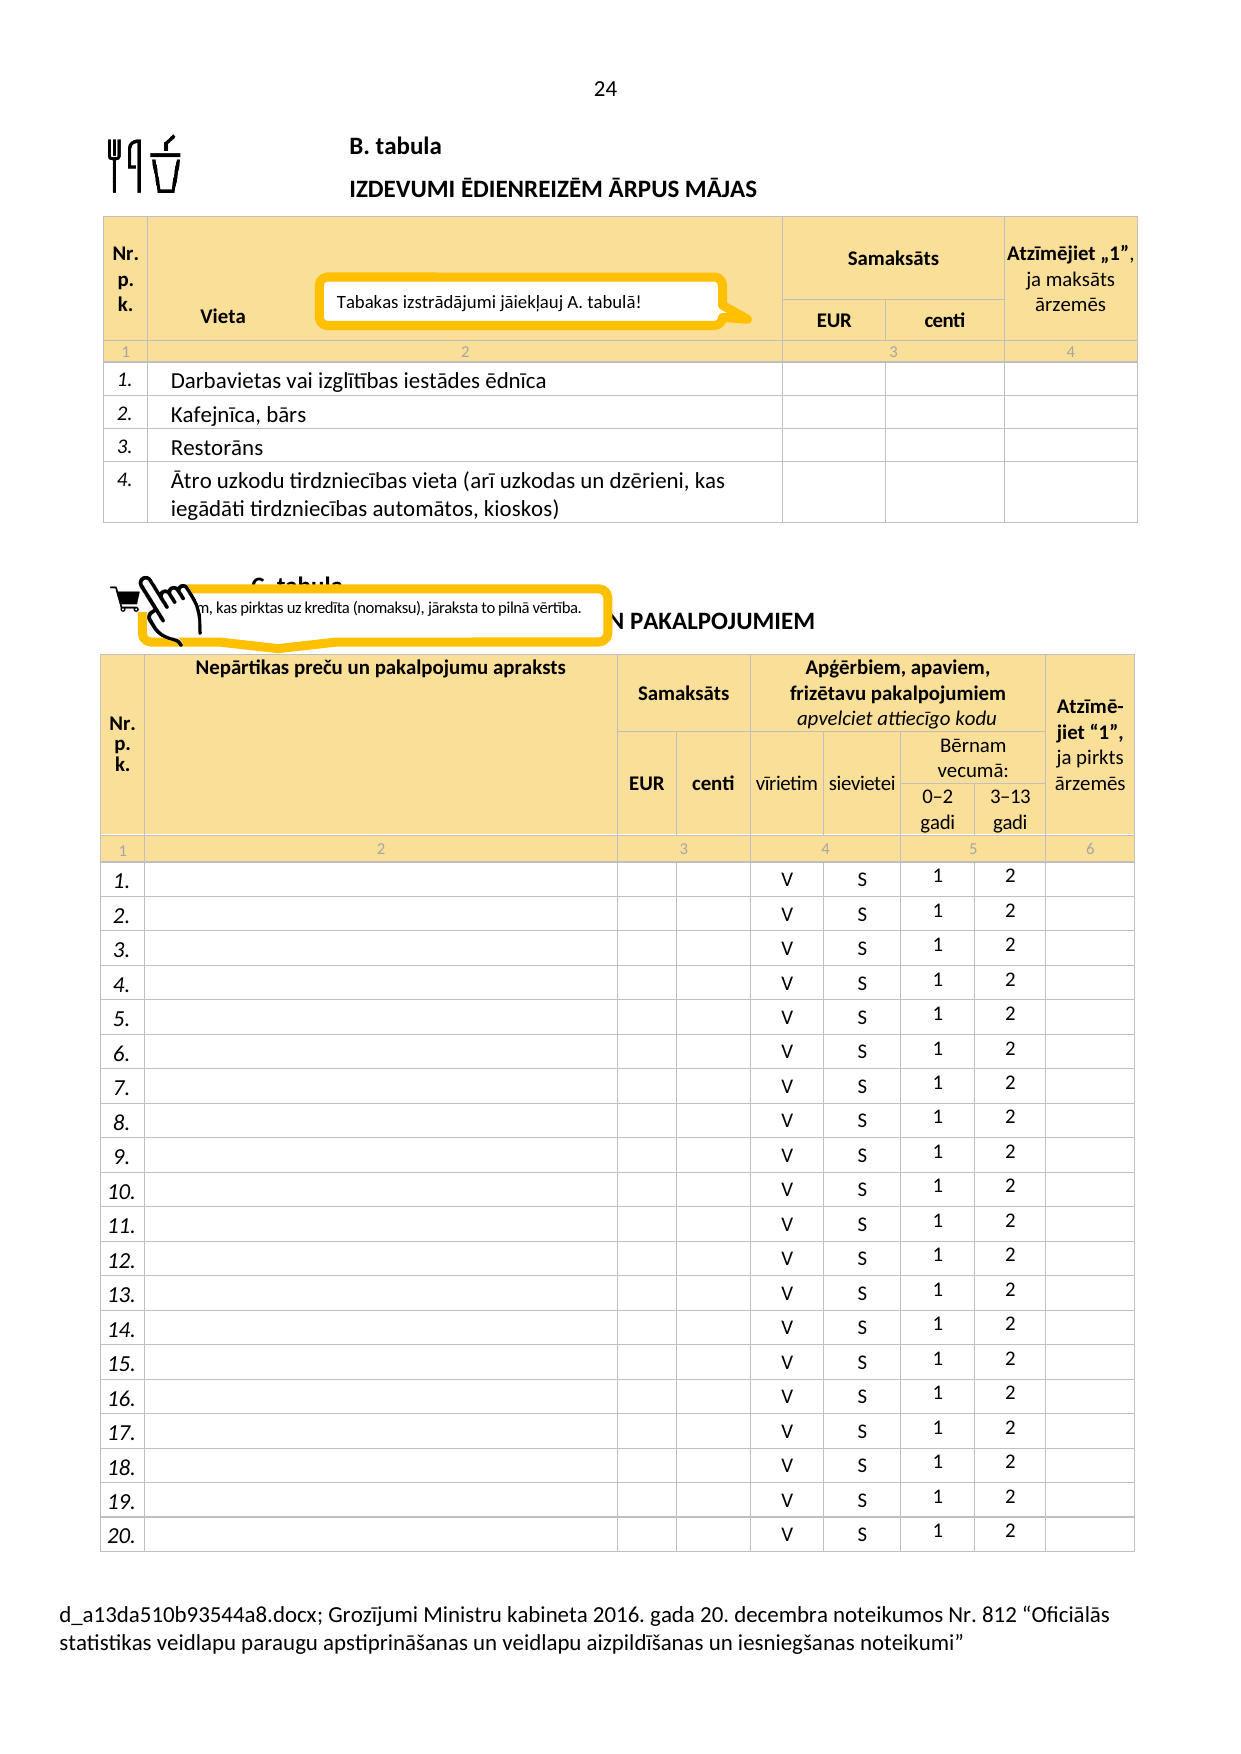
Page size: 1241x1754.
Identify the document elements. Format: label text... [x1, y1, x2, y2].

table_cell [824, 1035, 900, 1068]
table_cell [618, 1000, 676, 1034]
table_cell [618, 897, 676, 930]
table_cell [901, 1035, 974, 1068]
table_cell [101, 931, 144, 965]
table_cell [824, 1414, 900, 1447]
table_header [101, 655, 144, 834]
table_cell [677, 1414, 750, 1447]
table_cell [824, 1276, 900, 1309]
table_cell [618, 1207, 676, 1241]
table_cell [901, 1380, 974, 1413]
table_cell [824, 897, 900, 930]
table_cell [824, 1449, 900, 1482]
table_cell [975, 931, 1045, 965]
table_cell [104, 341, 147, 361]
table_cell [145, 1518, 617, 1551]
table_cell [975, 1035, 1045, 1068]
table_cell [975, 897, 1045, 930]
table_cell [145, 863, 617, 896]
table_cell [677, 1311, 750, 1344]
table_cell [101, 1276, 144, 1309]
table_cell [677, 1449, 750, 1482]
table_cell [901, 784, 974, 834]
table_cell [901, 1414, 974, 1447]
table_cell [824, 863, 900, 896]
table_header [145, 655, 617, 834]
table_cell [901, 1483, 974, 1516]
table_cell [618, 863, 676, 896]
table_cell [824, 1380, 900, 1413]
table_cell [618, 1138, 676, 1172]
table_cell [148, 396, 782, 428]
text C. tabula [251, 570, 1152, 601]
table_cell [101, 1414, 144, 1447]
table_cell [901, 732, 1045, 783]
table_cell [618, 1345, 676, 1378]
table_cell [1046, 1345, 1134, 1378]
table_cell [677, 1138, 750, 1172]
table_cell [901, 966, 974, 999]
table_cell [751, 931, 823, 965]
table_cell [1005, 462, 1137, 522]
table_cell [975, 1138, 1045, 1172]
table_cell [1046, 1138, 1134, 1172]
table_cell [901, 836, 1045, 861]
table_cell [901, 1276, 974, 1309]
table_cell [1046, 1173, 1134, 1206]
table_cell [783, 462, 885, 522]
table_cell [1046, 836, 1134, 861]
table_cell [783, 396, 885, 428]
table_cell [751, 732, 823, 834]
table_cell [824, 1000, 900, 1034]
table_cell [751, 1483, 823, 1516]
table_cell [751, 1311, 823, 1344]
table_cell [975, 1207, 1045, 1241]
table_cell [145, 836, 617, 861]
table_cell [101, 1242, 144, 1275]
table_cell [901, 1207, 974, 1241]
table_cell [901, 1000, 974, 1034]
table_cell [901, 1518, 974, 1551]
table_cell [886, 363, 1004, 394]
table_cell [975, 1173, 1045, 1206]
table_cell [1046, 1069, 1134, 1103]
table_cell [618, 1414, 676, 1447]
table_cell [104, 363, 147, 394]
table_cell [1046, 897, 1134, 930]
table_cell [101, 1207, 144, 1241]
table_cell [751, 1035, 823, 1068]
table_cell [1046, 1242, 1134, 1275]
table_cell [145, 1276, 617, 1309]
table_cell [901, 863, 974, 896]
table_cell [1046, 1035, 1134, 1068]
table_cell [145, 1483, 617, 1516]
text IZDEVUMI ĒDIENREIZĒM ĀRPUS MĀJAS [164, 173, 1152, 203]
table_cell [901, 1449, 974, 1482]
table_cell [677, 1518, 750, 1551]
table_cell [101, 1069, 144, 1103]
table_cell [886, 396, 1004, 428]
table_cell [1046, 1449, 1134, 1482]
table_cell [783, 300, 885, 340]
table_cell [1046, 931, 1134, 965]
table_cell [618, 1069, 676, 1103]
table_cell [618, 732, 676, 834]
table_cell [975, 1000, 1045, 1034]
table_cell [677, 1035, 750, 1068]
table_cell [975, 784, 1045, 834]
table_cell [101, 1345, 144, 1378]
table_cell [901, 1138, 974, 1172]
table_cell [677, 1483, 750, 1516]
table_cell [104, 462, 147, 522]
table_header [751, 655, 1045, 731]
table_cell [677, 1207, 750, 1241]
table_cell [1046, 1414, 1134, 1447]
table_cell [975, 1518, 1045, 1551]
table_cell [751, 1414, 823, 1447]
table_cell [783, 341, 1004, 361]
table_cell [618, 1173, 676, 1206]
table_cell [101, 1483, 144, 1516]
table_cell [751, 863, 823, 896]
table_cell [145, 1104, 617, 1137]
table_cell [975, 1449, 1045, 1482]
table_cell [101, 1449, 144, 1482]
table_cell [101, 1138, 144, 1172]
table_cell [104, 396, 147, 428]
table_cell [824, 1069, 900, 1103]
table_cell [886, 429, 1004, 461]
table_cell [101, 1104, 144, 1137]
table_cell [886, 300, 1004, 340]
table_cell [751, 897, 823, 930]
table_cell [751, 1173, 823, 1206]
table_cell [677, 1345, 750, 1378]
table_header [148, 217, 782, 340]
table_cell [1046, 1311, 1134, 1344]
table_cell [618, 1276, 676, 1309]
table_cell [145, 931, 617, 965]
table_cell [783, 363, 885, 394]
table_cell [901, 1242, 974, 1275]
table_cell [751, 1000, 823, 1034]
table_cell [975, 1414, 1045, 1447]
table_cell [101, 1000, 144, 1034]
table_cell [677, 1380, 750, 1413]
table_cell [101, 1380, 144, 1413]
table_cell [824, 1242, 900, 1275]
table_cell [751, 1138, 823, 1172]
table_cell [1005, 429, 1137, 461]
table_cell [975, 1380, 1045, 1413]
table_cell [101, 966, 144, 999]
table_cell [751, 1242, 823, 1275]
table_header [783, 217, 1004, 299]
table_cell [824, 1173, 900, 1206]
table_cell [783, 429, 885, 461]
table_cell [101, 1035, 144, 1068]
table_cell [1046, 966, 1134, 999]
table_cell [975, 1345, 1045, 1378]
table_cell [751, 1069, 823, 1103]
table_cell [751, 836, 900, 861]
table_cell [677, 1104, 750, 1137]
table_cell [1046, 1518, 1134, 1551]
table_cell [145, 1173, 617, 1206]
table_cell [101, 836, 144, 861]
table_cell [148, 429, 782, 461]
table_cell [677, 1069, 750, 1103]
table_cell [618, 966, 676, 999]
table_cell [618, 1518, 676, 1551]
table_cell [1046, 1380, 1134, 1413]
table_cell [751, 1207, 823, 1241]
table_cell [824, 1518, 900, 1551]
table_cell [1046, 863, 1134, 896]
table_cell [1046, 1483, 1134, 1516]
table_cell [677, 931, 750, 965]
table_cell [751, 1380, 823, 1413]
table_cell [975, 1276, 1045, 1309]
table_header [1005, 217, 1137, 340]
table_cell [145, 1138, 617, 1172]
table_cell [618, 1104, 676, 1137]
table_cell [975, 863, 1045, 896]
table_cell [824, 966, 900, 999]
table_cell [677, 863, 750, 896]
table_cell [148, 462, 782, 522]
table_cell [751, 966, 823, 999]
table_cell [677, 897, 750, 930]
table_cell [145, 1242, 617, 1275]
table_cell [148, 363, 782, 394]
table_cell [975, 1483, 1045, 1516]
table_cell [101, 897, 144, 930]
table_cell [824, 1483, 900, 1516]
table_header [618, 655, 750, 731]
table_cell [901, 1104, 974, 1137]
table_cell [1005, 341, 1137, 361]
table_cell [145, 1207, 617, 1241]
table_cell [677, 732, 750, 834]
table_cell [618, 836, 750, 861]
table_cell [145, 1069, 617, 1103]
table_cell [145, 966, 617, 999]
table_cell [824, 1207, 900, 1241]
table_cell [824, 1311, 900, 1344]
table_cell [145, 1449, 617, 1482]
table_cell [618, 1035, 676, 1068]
text B. tabula [181, 130, 1152, 160]
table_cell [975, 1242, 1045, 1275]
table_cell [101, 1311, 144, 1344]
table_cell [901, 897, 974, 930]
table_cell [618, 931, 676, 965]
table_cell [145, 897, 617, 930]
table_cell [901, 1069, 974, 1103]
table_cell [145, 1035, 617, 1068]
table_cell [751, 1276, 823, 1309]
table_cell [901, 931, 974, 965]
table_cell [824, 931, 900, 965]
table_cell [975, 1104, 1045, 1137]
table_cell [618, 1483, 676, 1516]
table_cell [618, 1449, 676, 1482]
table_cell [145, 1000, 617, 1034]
text IZDEVUMI NEPĀRTIKAS PRECĒM UN PAKALPOJUMIEM [613, 605, 1152, 635]
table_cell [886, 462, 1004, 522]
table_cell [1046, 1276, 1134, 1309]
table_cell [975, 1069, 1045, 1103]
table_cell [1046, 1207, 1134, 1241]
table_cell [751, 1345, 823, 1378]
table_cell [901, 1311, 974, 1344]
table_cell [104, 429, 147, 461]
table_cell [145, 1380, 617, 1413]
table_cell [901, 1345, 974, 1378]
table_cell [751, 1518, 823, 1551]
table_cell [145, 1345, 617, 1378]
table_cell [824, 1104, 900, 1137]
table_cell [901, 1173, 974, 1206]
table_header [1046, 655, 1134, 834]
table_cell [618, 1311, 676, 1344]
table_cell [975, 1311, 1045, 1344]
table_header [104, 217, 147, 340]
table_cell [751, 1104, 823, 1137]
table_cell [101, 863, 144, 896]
picture [102, 130, 181, 193]
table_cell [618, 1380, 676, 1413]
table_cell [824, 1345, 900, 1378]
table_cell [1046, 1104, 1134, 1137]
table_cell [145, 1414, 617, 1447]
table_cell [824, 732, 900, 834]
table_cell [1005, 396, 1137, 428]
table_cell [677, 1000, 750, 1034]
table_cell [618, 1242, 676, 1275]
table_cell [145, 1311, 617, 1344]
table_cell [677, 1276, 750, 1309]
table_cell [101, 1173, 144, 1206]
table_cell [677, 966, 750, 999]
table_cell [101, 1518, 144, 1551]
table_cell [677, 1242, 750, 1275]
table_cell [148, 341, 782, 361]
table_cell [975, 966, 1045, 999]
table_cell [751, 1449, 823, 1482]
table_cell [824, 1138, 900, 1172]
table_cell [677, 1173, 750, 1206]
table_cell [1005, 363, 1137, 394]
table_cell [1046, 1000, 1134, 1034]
